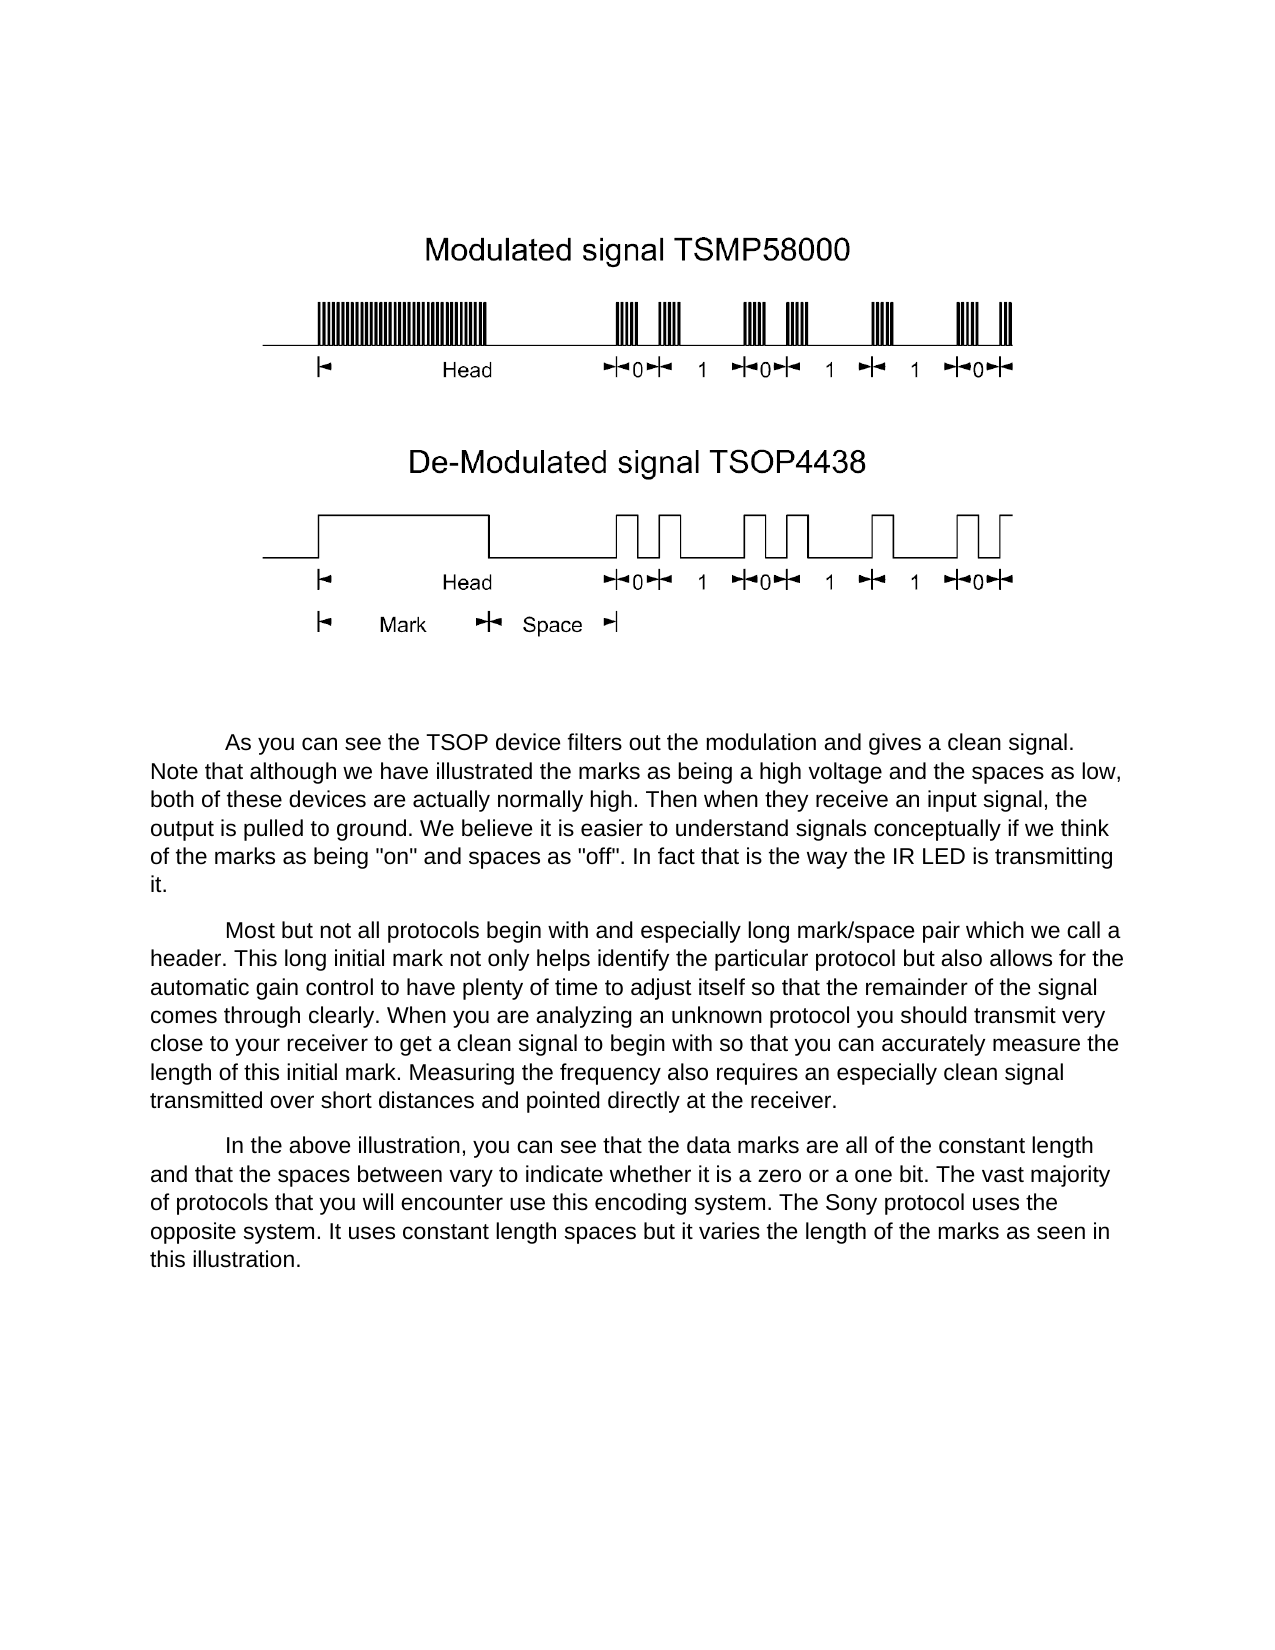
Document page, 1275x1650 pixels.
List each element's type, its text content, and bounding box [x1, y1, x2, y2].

text As you can see the TSOP device filters out the modulation and gives a clean signal. Note that although we have illustrated the marks as being a high voltage and the spaces as low, both of these devices are actually normally high. Then when they receive an input signal, the output is pulled to ground. We believe it is easier to understand signals conceptually if we think of the marks as being "on" and spaces as "off". In fact that is the way the IR LED is transmitting it. [150, 729, 1125, 898]
text Most but not all protocols begin with and especially long mark/space pair which we call a header. This long initial mark not only helps identify the particular protocol but also allows for the automatic gain control to have plenty of time to adjust itself so that the remainder of the signal comes through clearly. When you are analyzing an unknown protocol you should transmit very close to your receiver to get a clean signal to begin with so that you can accurately measure the length of this initial mark. Measuring the frequency also requires an especially clean signal transmitted over short distances and pointed directly at the receiver. [150, 917, 1125, 1113]
text In the above illustration, you can see that the data marks are all of the constant length and that the spaces between vary to indicate whether it is a zero or a one bit. The vast majority of protocols that you will encounter use this encoding system. The Sony protocol uses the opposite system. It uses constant length spaces but it varies the length of the marks as seen in this illustration. [150, 1132, 1125, 1272]
